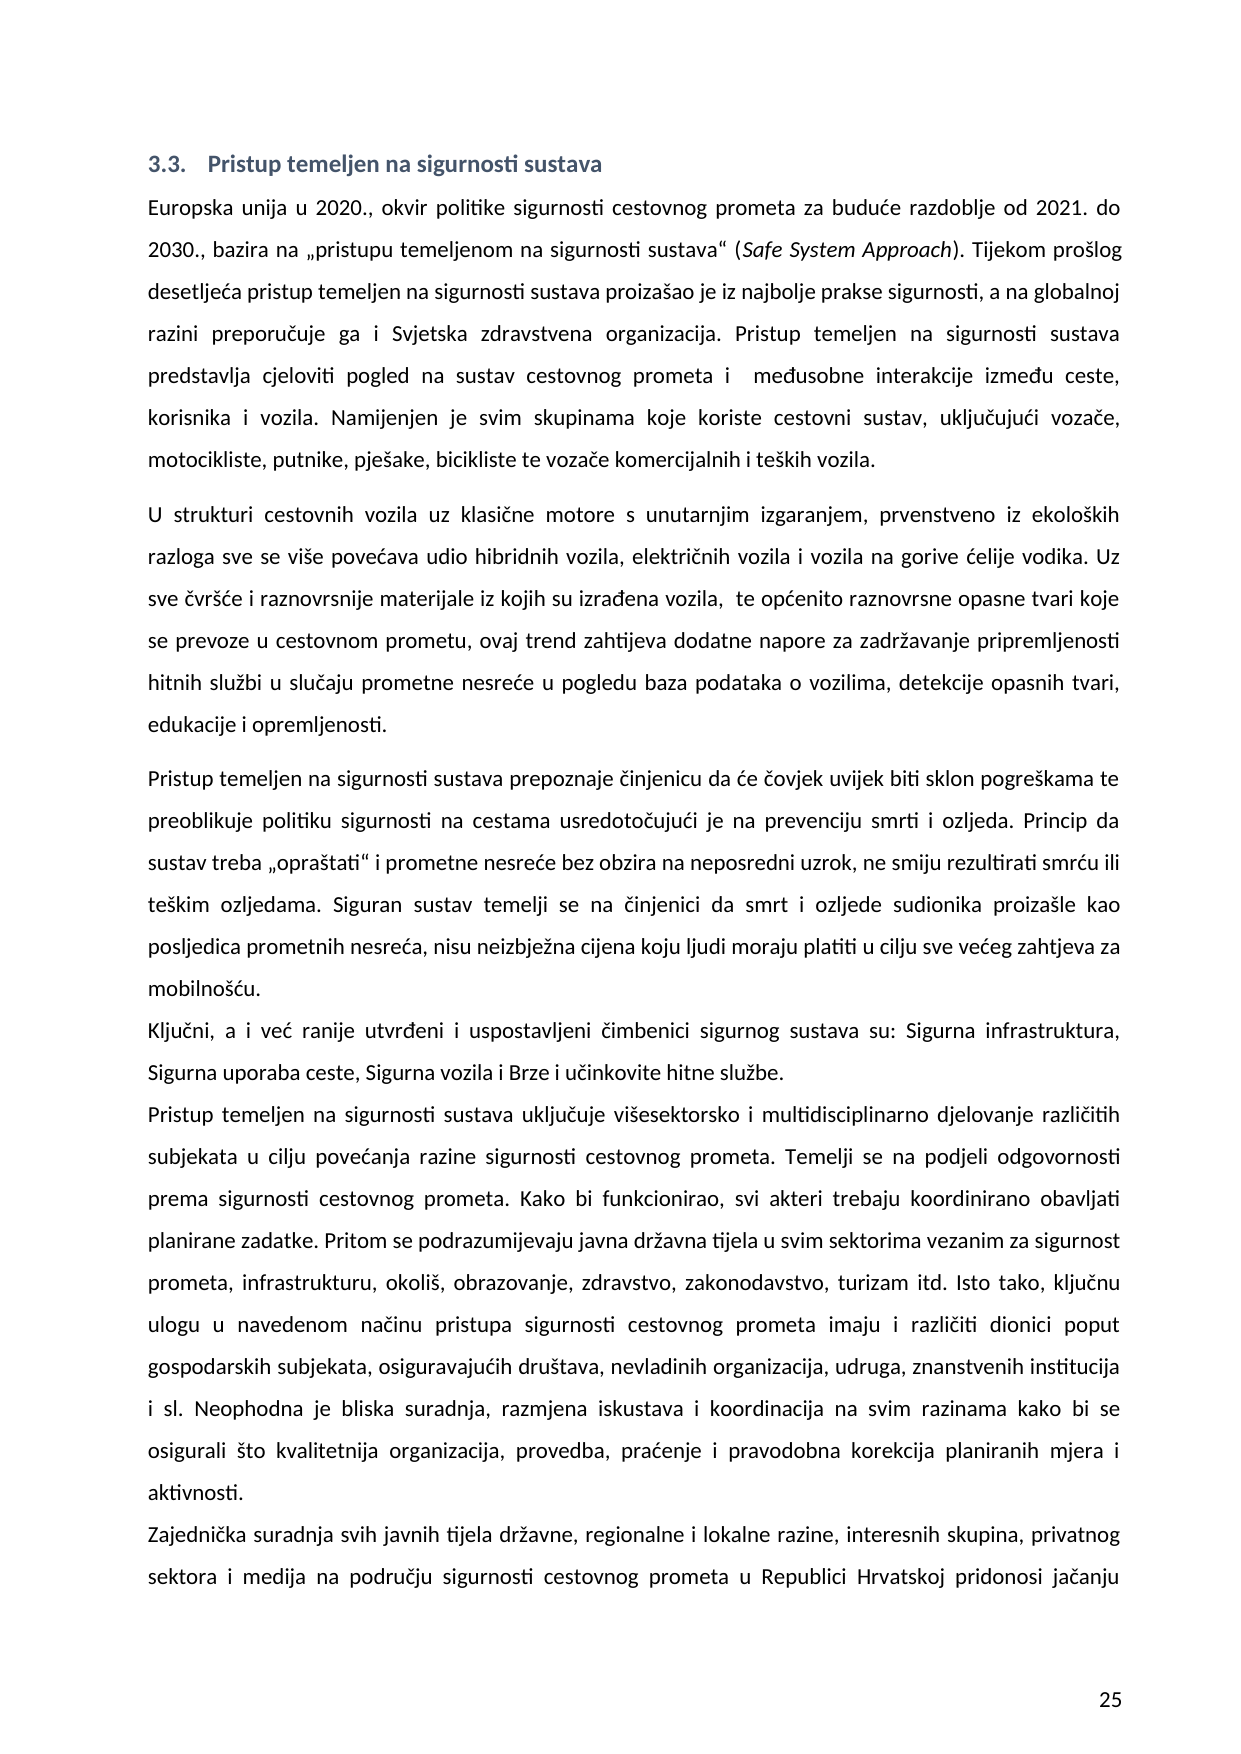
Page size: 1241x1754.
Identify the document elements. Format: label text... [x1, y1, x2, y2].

text Europska unija u 2020., okvir politike sigurnosti cestovnog prometa za buduće razdoblje od 2021. do 2030., bazira na „pristupu temeljenom na sigurnosti sustava“ (Safe System Approach). Tijekom prošlog desetljeća pristup temeljen na sigurnosti sustava proizašao je iz najbolje prakse sigurnosti, a na globalnoj razini preporučuje ga i Svjetska zdravstvena organizacija. Pristup temeljen na sigurnosti sustava predstavlja cjeloviti pogled na sustav cestovnog prometa i međusobne interakcije između ceste, korisnika i vozila. Namijenjen je svim skupinama koje koriste cestovni sustav, uključujući vozače, motocikliste, putnike, pješake, bicikliste te vozače komercijalnih i teških vozila. [148, 193, 1122, 473]
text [148, 1520, 1122, 1590]
text Ključni, a i već ranije utvrđeni i uspostavljeni čimbenici sigurnog sustava su: Sigurna infrastruktura, Sigurna uporaba ceste, Sigurna vozila i Brze i učinkovite hitne službe. [148, 1016, 1122, 1086]
text Pristup temeljen na sigurnosti sustava prepoznaje činjenicu da će čovjek uvijek biti sklon pogreškama te preoblikuje politiku sigurnosti na cestama usredotočujući je na prevenciju smrti i ozljeda. Princip da sustav treba „opraštati“ i prometne nesreće bez obzira na neposredni uzrok, ne smiju rezultirati smrću ili teškim ozljedama. Siguran sustav temelji se na činjenici da smrt i ozljede sudionika proizašle kao posljedica prometnih nesreća, nisu neizbježna cijena koju ljudi moraju platiti u cilju sve većeg zahtjeva za mobilnošću. [148, 764, 1122, 1002]
text Pristup temeljen na sigurnosti sustava uključuje višesektorsko i multidisciplinarno djelovanje različitih subjekata u cilju povećanja razine sigurnosti cestovnog prometa. Temelji se na podjeli odgovornosti prema sigurnosti cestovnog prometa. Kako bi funkcionirao, svi akteri trebaju koordinirano obavljati planirane zadatke. Pritom se podrazumijevaju javna državna tijela u svim sektorima vezanim za sigurnost prometa, infrastrukturu, okoliš, obrazovanje, zdravstvo, zakonodavstvo, turizam itd. Isto tako, ključnu ulogu u navedenom načinu pristupa sigurnosti cestovnog prometa imaju i različiti dionici poput gospodarskih subjekata, osiguravajućih društava, nevladinih organizacija, udruga, znanstvenih institucija i sl. Neophodna je bliska suradnja, razmjena iskustava i koordinacija na svim razinama kako bi se osigurali što kvalitetnija organizacija, provedba, praćenje i pravodobna korekcija planiranih mjera i aktivnosti. [148, 1100, 1122, 1506]
text U strukturi cestovnih vozila uz klasične motore s unutarnjim izgaranjem, prvenstveno iz ekoloških razloga sve se više povećava udio hibridnih vozila, električnih vozila i vozila na gorive ćelije vodika. Uz sve čvršće i raznovrsnije materijale iz kojih su izrađena vozila, te općenito raznovrsne opasne tvari koje se prevoze u cestovnom prometu, ovaj trend zahtijeva dodatne napore za zadržavanje pripremljenosti hitnih službi u slučaju prometne nesreće u pogledu baza podataka o vozilima, detekcije opasnih tvari, edukacije i opremljenosti. [148, 500, 1122, 738]
subtitle Pristup temeljen na sigurnosti sustava [148, 148, 1122, 178]
